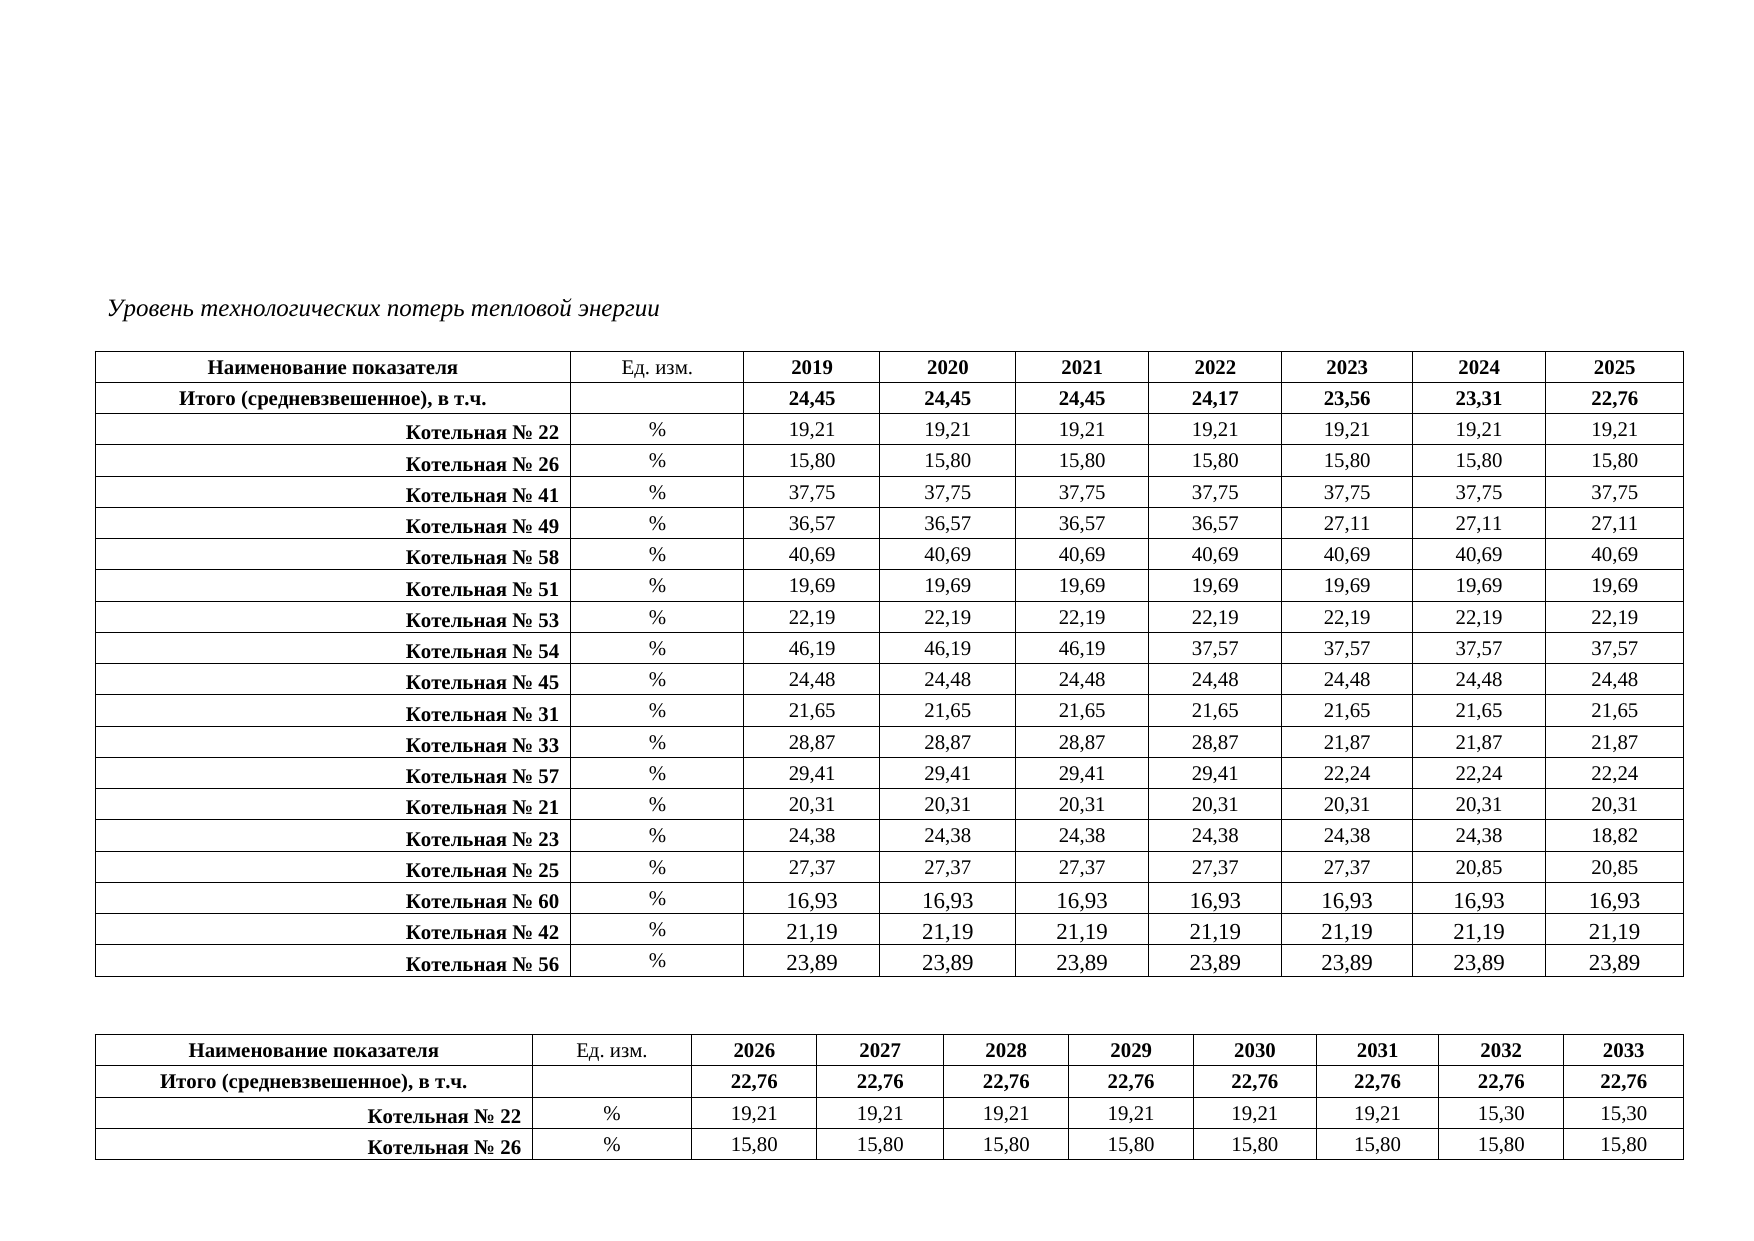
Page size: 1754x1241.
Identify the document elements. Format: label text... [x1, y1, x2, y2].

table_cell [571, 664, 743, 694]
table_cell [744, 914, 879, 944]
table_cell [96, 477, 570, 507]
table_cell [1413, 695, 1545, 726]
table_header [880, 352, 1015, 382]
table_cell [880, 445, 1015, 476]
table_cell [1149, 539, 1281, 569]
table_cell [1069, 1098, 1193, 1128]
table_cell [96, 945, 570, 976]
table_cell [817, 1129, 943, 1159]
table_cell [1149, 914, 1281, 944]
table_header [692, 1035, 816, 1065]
text Уровень технологических потерь тепловой энергии [106, 293, 1695, 322]
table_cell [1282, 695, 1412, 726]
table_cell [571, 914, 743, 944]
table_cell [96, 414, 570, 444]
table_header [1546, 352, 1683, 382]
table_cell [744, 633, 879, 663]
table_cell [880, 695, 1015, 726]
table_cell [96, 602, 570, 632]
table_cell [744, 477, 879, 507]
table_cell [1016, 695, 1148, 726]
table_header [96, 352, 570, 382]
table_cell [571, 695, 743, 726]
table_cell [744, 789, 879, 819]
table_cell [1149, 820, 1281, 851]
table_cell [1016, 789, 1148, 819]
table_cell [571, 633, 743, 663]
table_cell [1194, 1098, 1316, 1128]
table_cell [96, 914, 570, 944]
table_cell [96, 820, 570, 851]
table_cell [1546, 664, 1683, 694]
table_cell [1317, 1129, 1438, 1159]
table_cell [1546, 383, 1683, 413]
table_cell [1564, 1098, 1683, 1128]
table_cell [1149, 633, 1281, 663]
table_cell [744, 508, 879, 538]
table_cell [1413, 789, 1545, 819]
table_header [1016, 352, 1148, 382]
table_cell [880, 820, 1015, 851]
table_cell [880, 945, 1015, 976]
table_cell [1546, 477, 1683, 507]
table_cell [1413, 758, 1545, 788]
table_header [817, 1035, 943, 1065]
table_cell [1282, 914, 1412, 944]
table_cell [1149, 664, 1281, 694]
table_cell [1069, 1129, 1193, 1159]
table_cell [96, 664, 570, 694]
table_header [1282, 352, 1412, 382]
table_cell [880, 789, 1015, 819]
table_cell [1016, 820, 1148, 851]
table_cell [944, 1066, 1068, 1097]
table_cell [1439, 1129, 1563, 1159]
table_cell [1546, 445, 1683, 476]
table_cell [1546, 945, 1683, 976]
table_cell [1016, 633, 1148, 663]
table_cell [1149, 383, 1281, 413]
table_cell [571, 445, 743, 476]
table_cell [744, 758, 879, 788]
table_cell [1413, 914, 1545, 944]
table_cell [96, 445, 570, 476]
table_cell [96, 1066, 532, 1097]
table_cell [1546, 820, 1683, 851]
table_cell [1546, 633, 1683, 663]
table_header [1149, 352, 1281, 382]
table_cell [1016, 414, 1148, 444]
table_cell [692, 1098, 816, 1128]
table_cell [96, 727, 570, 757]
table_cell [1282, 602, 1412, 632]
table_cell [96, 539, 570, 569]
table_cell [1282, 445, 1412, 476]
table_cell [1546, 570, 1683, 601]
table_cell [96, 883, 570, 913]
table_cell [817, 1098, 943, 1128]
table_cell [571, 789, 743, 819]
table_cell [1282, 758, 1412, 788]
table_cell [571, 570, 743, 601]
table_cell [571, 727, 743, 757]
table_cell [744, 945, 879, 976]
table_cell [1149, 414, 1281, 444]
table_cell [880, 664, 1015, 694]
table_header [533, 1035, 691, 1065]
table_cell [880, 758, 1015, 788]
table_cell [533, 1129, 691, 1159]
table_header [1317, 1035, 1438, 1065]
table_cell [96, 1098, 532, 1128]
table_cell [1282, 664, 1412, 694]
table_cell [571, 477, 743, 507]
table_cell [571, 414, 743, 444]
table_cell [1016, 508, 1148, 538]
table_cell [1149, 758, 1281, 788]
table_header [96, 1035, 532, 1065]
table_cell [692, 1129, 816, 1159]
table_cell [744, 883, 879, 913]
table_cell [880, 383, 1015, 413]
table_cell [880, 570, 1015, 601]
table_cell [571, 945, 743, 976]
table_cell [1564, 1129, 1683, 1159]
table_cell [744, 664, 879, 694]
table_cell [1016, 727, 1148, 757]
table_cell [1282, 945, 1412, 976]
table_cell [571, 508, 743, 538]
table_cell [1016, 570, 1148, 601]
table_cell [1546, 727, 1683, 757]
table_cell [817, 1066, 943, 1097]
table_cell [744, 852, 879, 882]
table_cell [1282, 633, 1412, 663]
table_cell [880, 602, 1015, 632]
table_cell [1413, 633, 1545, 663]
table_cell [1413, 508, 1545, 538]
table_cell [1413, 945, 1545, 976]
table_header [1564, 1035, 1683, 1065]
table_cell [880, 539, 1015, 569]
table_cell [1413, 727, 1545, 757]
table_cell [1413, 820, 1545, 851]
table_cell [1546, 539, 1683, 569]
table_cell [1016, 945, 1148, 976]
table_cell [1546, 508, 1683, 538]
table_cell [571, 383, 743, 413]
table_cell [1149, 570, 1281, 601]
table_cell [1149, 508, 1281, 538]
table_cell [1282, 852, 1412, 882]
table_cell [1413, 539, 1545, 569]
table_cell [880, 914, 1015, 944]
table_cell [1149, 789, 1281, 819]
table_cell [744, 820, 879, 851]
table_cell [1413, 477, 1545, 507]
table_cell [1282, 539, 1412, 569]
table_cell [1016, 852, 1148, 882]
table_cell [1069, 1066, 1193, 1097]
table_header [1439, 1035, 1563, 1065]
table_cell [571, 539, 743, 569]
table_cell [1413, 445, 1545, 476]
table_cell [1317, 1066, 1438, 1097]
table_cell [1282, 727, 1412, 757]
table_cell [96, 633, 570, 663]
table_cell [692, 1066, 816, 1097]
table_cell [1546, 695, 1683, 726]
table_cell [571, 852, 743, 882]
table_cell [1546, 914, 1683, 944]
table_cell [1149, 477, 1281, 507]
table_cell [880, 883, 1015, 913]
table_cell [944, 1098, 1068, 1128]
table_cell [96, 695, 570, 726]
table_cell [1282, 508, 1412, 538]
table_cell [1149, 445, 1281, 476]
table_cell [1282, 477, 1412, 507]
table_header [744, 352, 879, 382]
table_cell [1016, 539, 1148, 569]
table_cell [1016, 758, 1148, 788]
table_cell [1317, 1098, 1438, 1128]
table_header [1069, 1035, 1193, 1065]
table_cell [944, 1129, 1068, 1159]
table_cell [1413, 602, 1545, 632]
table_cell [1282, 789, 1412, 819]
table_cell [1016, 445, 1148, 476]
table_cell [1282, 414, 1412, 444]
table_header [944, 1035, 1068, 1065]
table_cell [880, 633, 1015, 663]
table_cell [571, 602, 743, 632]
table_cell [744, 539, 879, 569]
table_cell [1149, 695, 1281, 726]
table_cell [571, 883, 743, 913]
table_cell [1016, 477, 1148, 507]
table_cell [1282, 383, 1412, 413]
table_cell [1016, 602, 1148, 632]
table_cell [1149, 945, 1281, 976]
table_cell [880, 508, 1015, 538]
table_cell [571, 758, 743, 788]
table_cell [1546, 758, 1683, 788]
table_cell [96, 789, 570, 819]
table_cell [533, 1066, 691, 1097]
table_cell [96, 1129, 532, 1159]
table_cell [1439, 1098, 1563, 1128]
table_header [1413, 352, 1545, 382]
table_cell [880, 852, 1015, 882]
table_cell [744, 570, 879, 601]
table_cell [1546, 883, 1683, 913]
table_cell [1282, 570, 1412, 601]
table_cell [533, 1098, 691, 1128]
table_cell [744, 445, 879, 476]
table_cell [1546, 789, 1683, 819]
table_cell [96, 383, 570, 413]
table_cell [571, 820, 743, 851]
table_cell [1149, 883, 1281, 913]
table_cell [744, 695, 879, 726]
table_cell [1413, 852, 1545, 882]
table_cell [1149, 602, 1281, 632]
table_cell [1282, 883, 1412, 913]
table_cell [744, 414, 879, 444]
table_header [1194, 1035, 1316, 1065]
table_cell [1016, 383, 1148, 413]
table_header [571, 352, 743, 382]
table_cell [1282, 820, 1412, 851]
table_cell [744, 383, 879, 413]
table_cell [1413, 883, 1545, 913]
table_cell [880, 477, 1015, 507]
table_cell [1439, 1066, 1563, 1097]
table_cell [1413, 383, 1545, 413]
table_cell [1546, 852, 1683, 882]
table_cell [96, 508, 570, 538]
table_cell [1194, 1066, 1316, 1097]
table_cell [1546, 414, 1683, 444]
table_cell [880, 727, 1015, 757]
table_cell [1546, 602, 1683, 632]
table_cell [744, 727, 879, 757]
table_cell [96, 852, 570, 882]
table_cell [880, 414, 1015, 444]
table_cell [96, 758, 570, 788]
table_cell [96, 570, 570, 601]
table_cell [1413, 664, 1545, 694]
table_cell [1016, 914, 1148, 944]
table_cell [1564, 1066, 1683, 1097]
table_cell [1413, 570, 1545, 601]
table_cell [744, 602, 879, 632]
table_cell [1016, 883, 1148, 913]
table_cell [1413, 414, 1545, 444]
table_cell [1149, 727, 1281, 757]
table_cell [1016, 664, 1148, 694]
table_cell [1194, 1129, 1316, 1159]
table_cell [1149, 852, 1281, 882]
